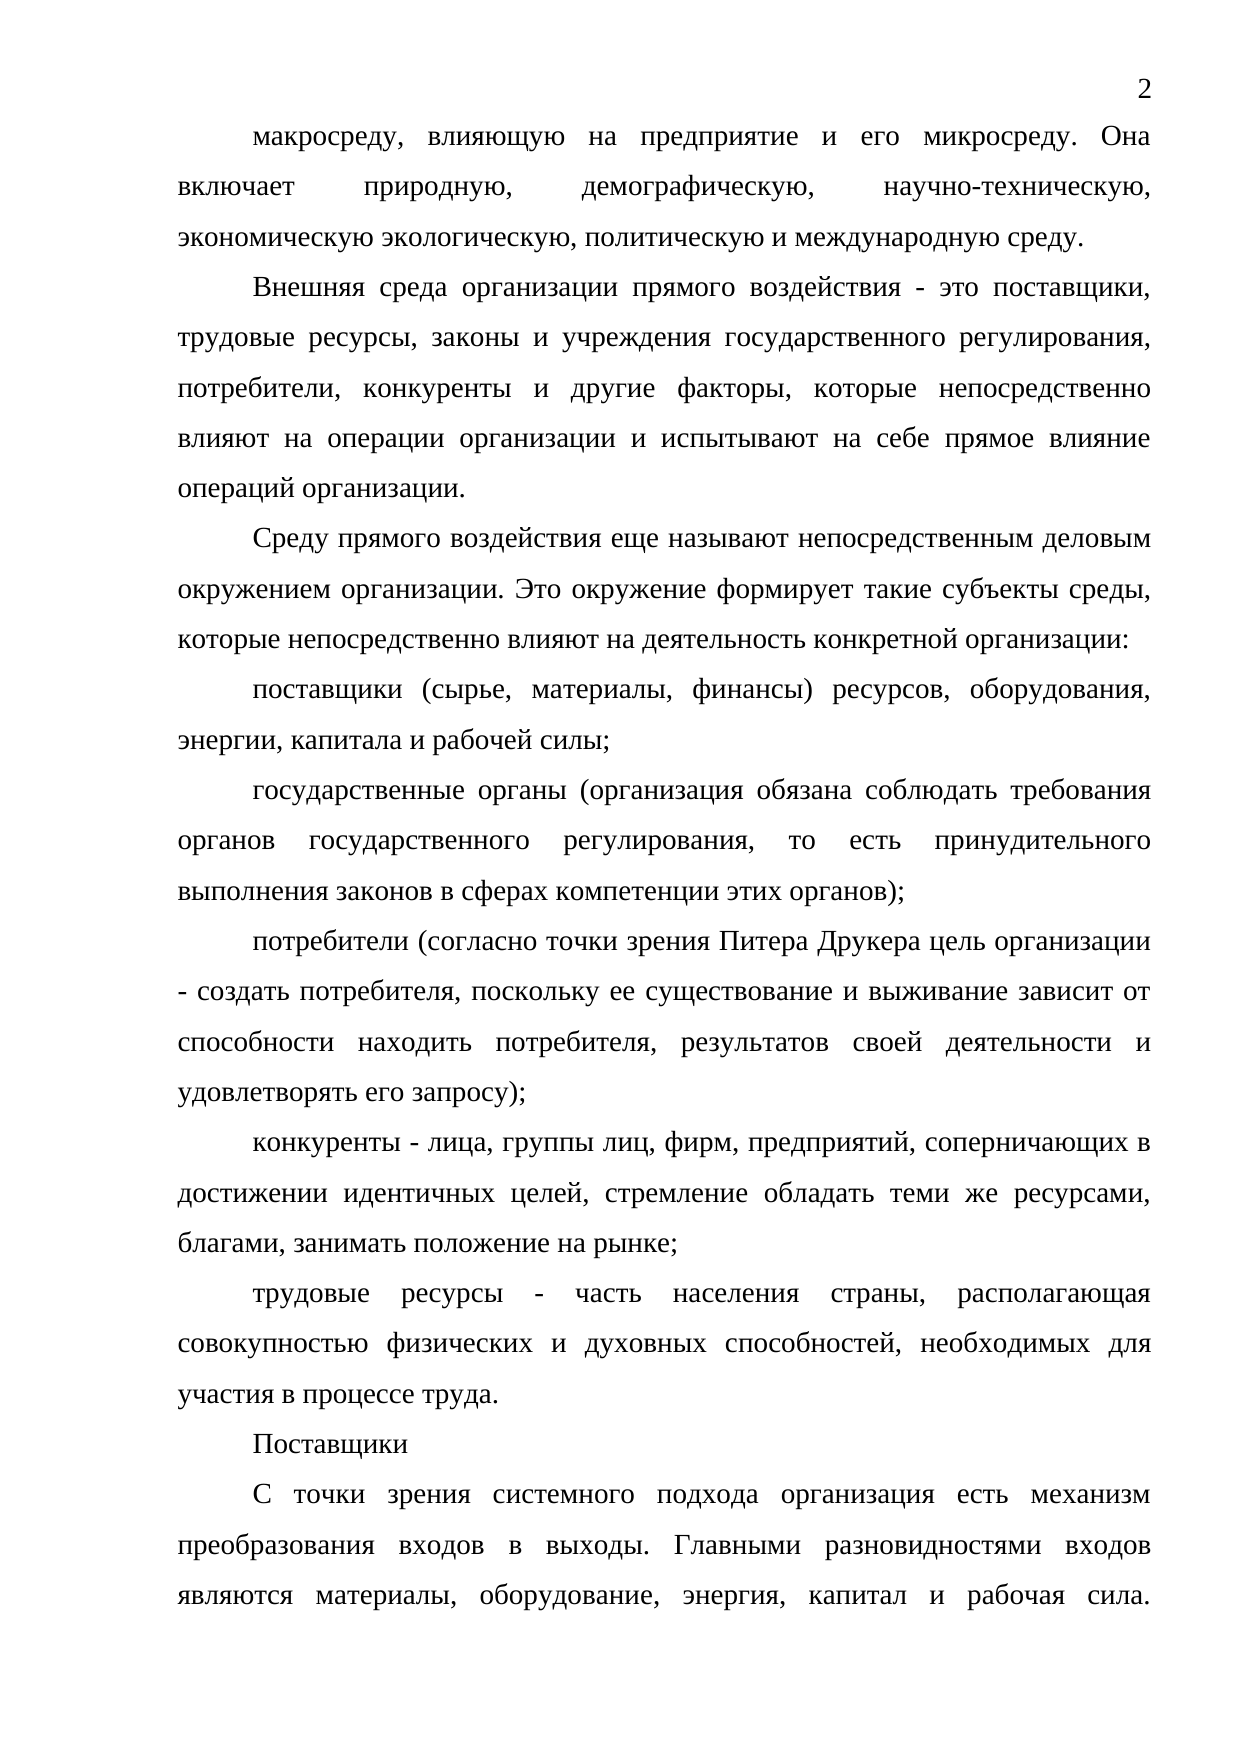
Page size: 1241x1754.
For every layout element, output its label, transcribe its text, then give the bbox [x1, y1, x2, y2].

text Поставщики [177, 1426, 1152, 1460]
text государственные органы (организация обязана соблюдать требования органов государственного регулирования, то есть принудительного выполнения законов в сферах компетенции этих органов); [177, 772, 1152, 906]
text макросреду, влияющую на предприятие и его микросреду. Она включает природную, демографическую, научно-техническую, экономическую экологическую, политическую и международную среду. [177, 118, 1152, 252]
text потребители (согласно точки зрения Питера Друкера цель организации - создать потребителя, поскольку ее существование и выживание зависит от способности находить потребителя, результатов своей деятельности и удовлетворять его запросу); [177, 923, 1152, 1108]
text Внешняя среда организации прямого воздействия - это поставщики, трудовые ресурсы, законы и учреждения государственного регулирования, потребители, конкуренты и другие факторы, которые непосредственно влияют на операции организации и испытывают на себе прямое влияние операций организации. [177, 269, 1152, 504]
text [177, 1477, 1152, 1611]
text поставщики (сырье, материалы, финансы) ресурсов, оборудования, энергии, капитала и рабочей силы; [177, 672, 1152, 755]
text трудовые ресурсы - часть населения страны, располагающая совокупностью физических и духовных способностей, необходимых для участия в процессе труда. [177, 1275, 1152, 1409]
text конкуренты - лица, группы лиц, фирм, предприятий, соперничающих в достижении идентичных целей, стремление обладать теми же ресурсами, благами, занимать положение на рынке; [177, 1124, 1152, 1258]
text Среду прямого воздействия еще называют непосредственным деловым окружением организации. Это окружение формирует такие субъекты среды, которые непосредственно влияют на деятельность конкретной организации: [177, 521, 1152, 655]
